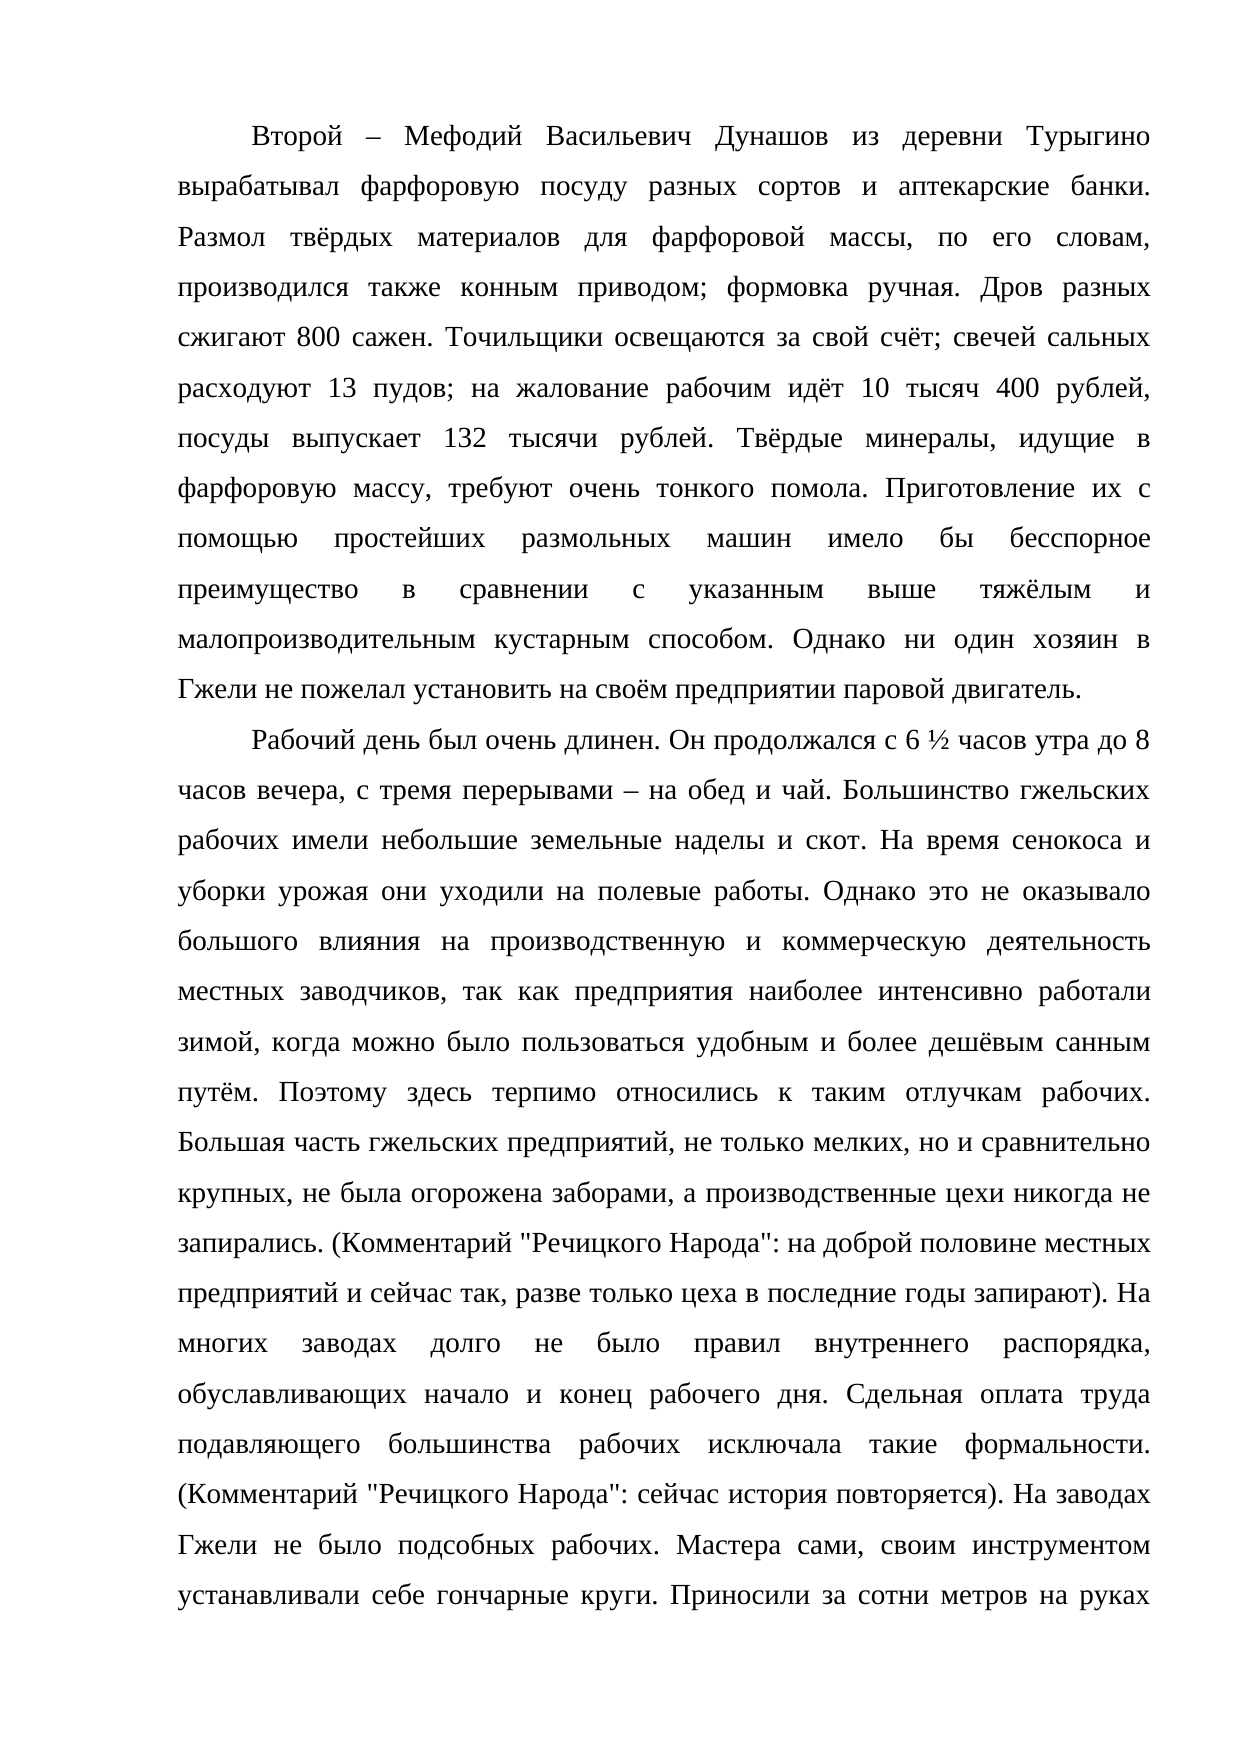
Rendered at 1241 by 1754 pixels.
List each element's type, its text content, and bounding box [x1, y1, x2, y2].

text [177, 722, 1152, 1611]
text Второй – Мефодий Васильевич Дунашов из деревни Турыгино вырабатывал фарфоровую посуду разных сортов и аптекарские банки. Размол твёрдых материалов для фарфоровой массы, по его словам, производился также конным приводом; формовка ручная. Дров разных сжигают 800 сажен. Точильщики освещаются за свой счёт; свечей сальных расходуют 13 пудов; на жалование рабочим идёт 10 тысяч 400 рублей, посуды выпускает 132 тысячи рублей. Твёрдые минералы, идущие в фарфоровую массу, требуют очень тонкого помола. Приготовление их с помощью простейших размольных машин имело бы бесспорное преимущество в сравнении с указанным выше тяжёлым и малопроизводительным кустарным способом. Однако ни один хозяин в Гжели не пожелал установить на своём предприятии паровой двигатель. [177, 118, 1152, 705]
